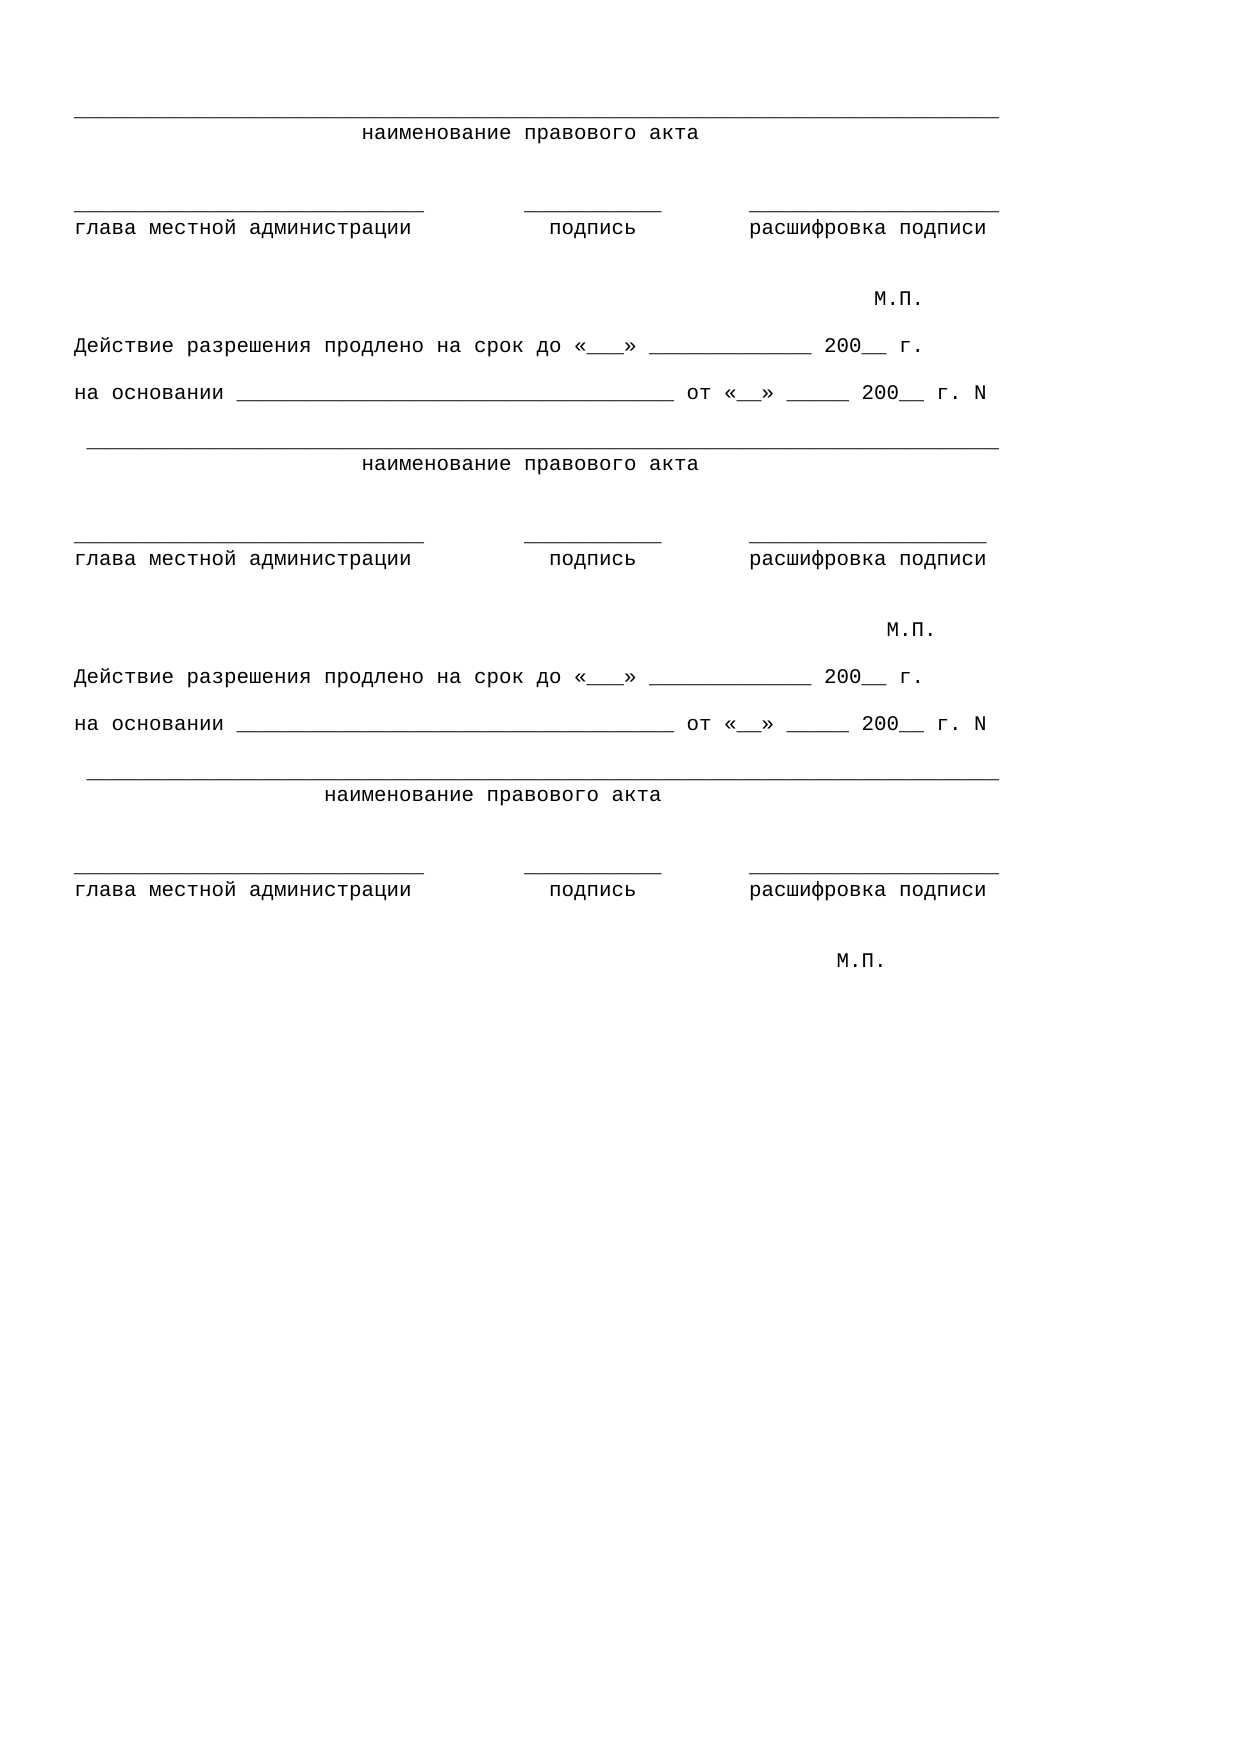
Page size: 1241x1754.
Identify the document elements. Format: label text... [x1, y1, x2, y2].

text глава местной администрации подпись расшифровка подписи [74, 217, 1181, 240]
text наименование правового акта [74, 122, 1181, 146]
text М.П. [74, 619, 1181, 642]
text М.П. [74, 950, 1181, 973]
text _________________________________________________________________________ [74, 429, 1181, 453]
text М.П. [74, 288, 1181, 311]
text ____________________________ ___________ ____________________ [74, 855, 1181, 879]
text на основании ___________________________________ от «__» _____ 200__ г. N [74, 713, 1181, 737]
text глава местной администрации подпись расшифровка подписи [74, 548, 1181, 571]
text ____________________________ ___________ ___________________ [74, 524, 1181, 548]
text _________________________________________________________________________ [74, 761, 1181, 784]
text Действие разрешения продлено на срок до «___» _____________ 200__ г. [74, 666, 1181, 690]
text наименование правового акта [74, 784, 1181, 808]
text на основании ___________________________________ от «__» _____ 200__ г. N [74, 382, 1181, 406]
text наименование правового акта [74, 453, 1181, 477]
text глава местной администрации подпись расшифровка подписи [74, 879, 1181, 902]
text __________________________________________________________________________ [74, 98, 1181, 122]
text ____________________________ ___________ ____________________ [74, 193, 1181, 217]
text Действие разрешения продлено на срок до «___» _____________ 200__ г. [74, 335, 1181, 359]
